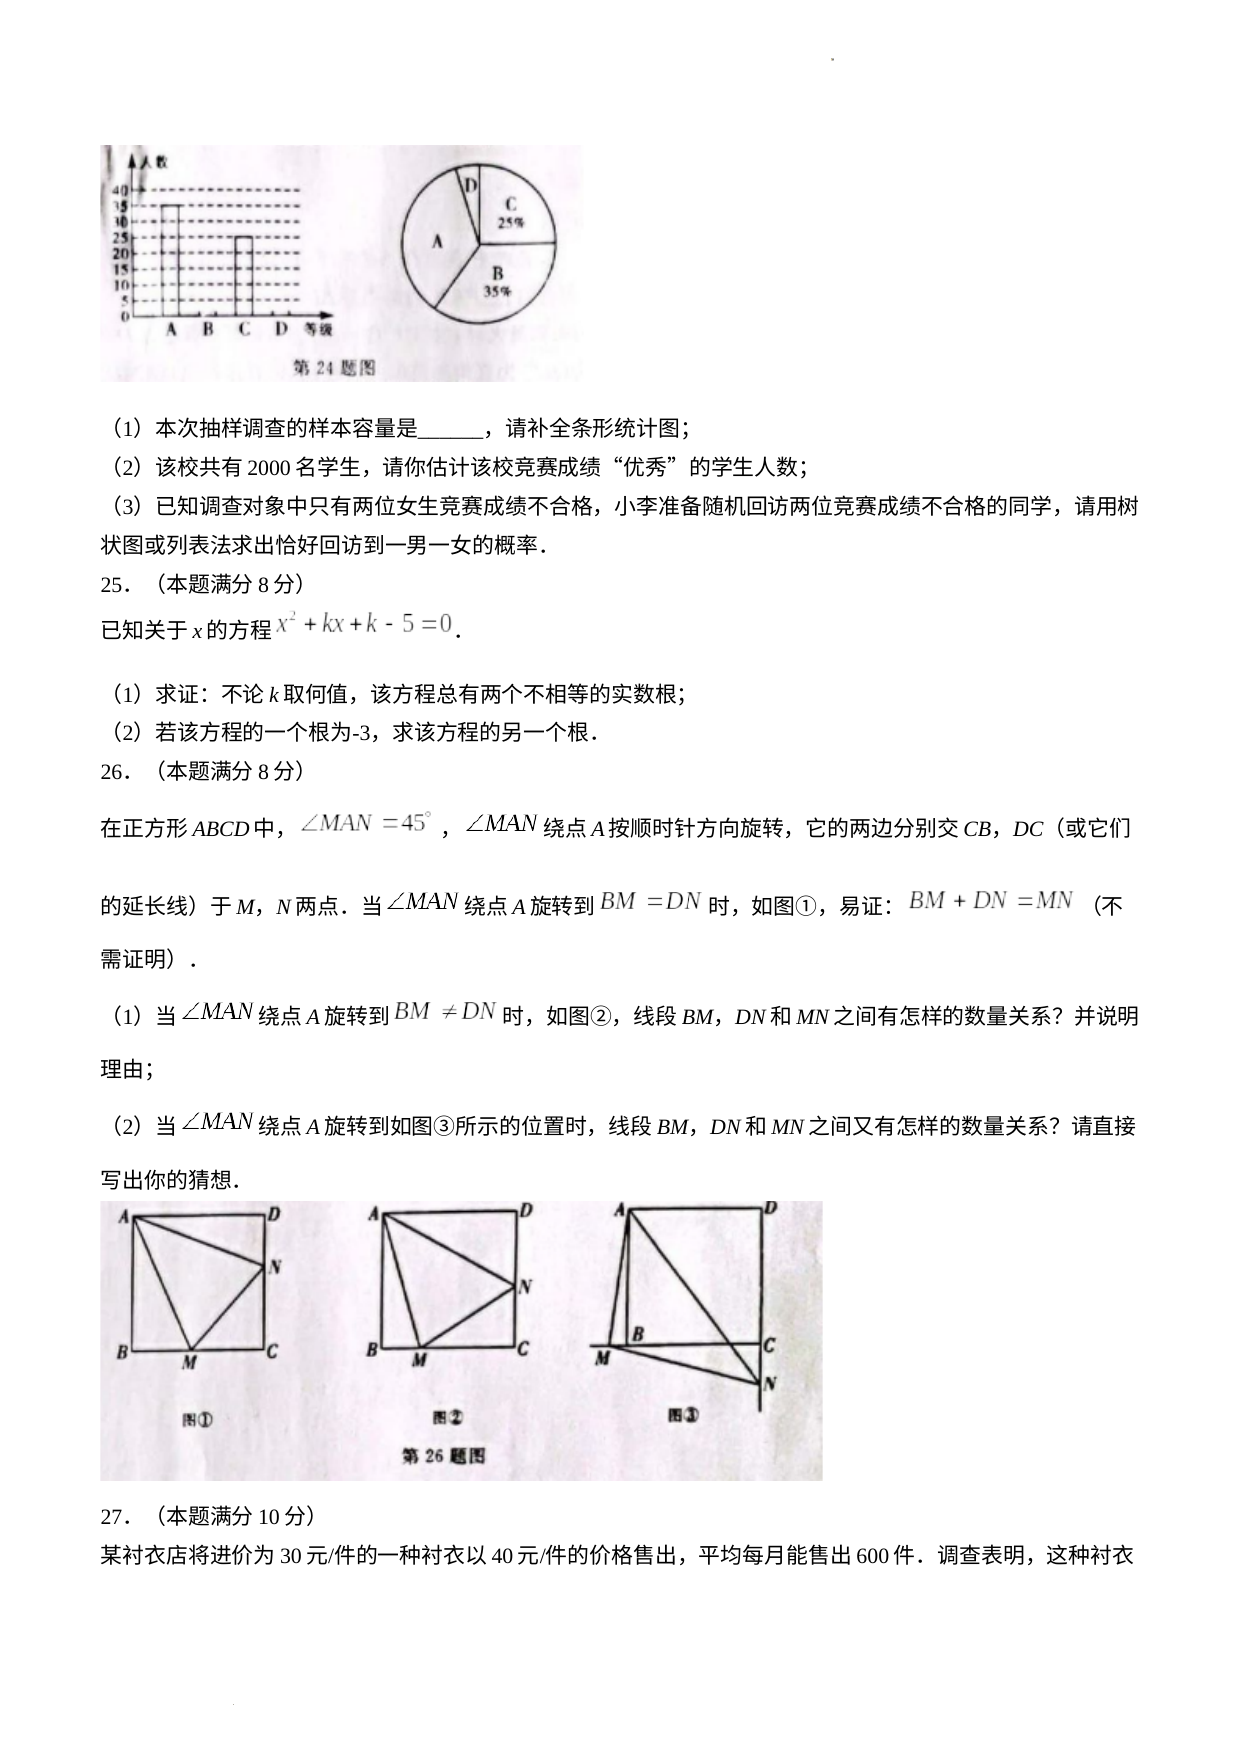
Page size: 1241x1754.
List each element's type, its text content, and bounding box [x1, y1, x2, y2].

text （1）当绕点A旋转到时，如图②，线段BM，DN和MN之间有怎样的数量关系？并说明理由； [100, 981, 1140, 1084]
text 在正方形ABCD中，，绕点A按顺时针方向旋转，它的两边分别交CB，DC（或它们的延长线）于M，N两点．当绕点A旋转到时，如图①，易证：（不需证明）． [100, 792, 1140, 974]
text 25．（本题满分8分） [100, 566, 1140, 599]
picture [100, 1201, 823, 1481]
text （2）该校共有2000名学生，请你估计该校竞赛成绩“优秀”的学生人数； [100, 450, 1140, 482]
text （1）求证：不论k取何值，该方程总有两个不相等的实数根； [100, 676, 1140, 709]
text 26．（本题满分8分） [100, 754, 1140, 786]
text （2）若该方程的一个根为-3，求该方程的另一个根． [100, 715, 1140, 747]
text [100, 1538, 1140, 1570]
text （1）本次抽样调查的样本容量是______，请补全条形统计图； [100, 411, 1140, 443]
text 已知关于x的方程． [100, 605, 1140, 670]
picture [100, 145, 584, 382]
text （3）已知调查对象中只有两位女生竞赛成绩不合格，小李准备随机回访两位竞赛成绩不合格的同学，请用树状图或列表法求出恰好回访到一男一女的概率． [100, 488, 1140, 560]
text （2）当绕点A旋转到如图③所示的位置时，线段BM，DN和MN之间又有怎样的数量关系？请直接写出你的猜想． [100, 1091, 1140, 1195]
text 27．（本题满分10分） [100, 1499, 1140, 1531]
